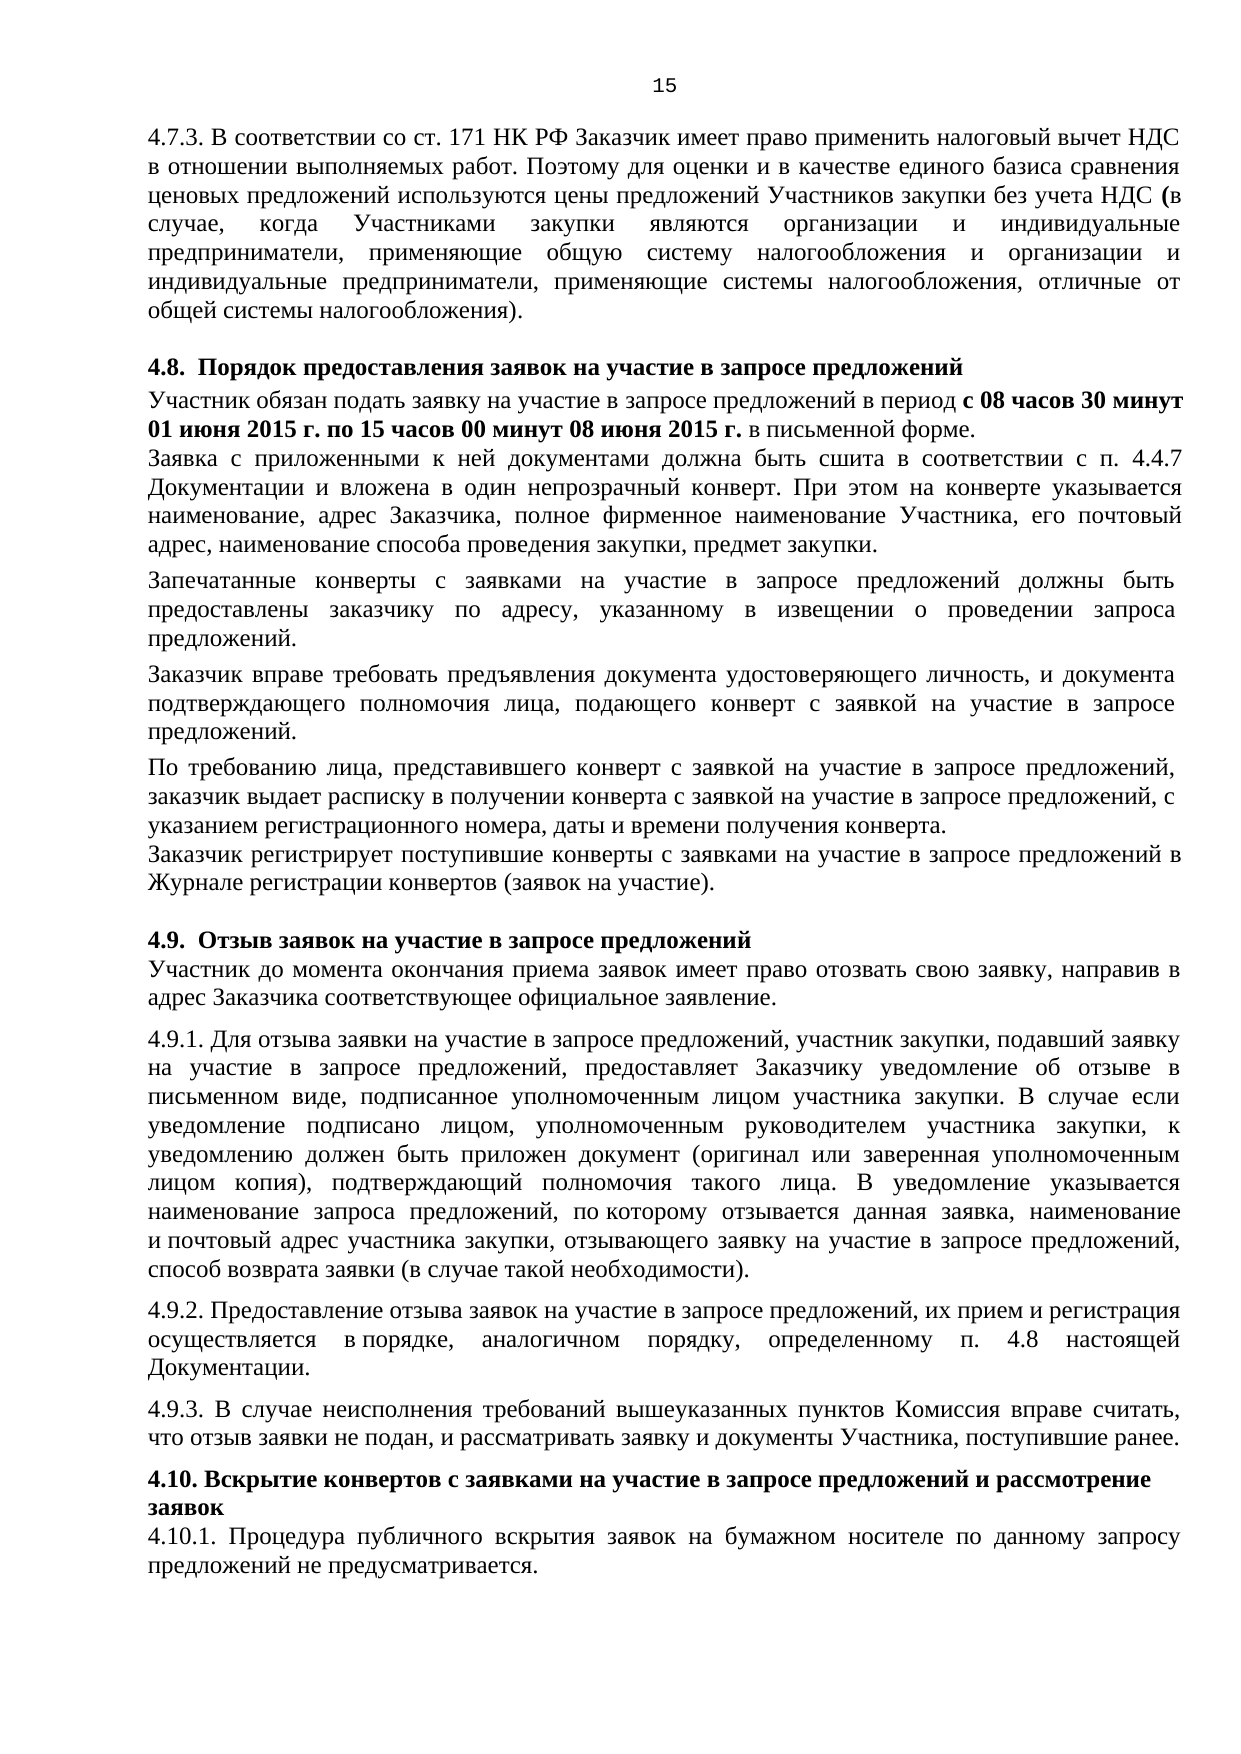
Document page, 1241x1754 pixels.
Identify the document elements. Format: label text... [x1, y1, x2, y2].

text 4.10. Вскрытие конвертов с заявками на участие в запросе предложений и рассмотрение заявок [148, 1464, 1181, 1521]
text Участник до момента окончания приема заявок имеет право отозвать свою заявку, направив в адрес Заказчика соответствующее официальное заявление. [148, 954, 1181, 1011]
text Заявка с приложенными к ней документами должна быть сшита в соответствии с п. 4.4.7 Документации и вложена в один непрозрачный конверт. При этом на конверте указывается наименование, адрес Заказчика, полное фирменное наименование Участника, его почтовый адрес, наименование способа проведения закупки, предмет закупки. [148, 443, 1183, 558]
text Участник обязан подать заявку на участие в запросе предложений в период с 08 часов 30 минут 01 июня 2015 г. по 15 часов 00 минут 08 июня 2015 г. в письменной форме. [148, 385, 1183, 443]
text 4.7.3. В соответствии со ст. 171 НК РФ Заказчик имеет право применить налоговый вычет НДС в отношении выполняемых работ. Поэтому для оценки и в качестве единого базиса сравнения ценовых предложений используются цены предложений Участников закупки без учета НДС (в случае, когда Участниками закупки являются организации и индивидуальные предприниматели, применяющие общую систему налогообложения и организации и индивидуальные предприниматели, применяющие системы налогообложения, отличные от общей системы налогообложения). [148, 122, 1181, 323]
text 4.8. Порядок предоставления заявок на участие в запросе предложений [148, 352, 1181, 381]
text Заказчик вправе требовать предъявления документа удостоверяющего личность, и документа подтверждающего полномочия лица, подающего конверт с заявкой на участие в запросе предложений. [148, 659, 1176, 745]
text Запечатанные конверты с заявками на участие в запросе предложений должны быть предоставлены заказчику по адресу, указанному в извещении о проведении запроса предложений. [148, 565, 1176, 651]
text 4.9.3. В случае неисполнения требований вышеуказанных пунктов Комиссия вправе считать, что отзыв заявки не подан, и рассматривать заявку и документы Участника, поступившие ранее. [148, 1394, 1181, 1451]
text 4.9. Отзыв заявок на участие в запросе предложений [148, 925, 1183, 954]
text 4.10.1. Процедура публичного вскрытия заявок на бумажном носителе по данному запросу предложений не предусматривается. [148, 1521, 1181, 1579]
text 4.9.2. Предоставление отзыва заявок на участие в запросе предложений, их прием и регистрация осуществляется в порядке, аналогичном порядку, определенному п. 4.8 настоящей Документации. [148, 1295, 1181, 1381]
text 4.9.1. Для отзыва заявки на участие в запросе предложений, участник закупки, подавший заявку на участие в запросе предложений, предоставляет Заказчику уведомление об отзыве в письменном виде, подписанное уполномоченным лицом участника закупки. В случае если уведомление подписано лицом, уполномоченным руководителем участника закупки, к уведомлению должен быть приложен документ (оригинал или заверенная уполномоченным лицом копия), подтверждающий полномочия такого лица. В уведомление указывается наименование запроса предложений, по которому отзывается данная заявка, наименование и почтовый адрес участника закупки, отзывающего заявку на участие в запросе предложений, способ возврата заявки (в случае такой необходимости). [148, 1024, 1181, 1282]
text По требованию лица, представившего конверт с заявкой на участие в запросе предложений, заказчик выдает расписку в получении конверта с заявкой на участие в запросе предложений, с указанием регистрационного номера, даты и времени получения конверта. [148, 752, 1176, 839]
text Заказчик регистрирует поступившие конверты с заявками на участие в запросе предложений в Журнале регистрации конвертов (заявок на участие). [148, 839, 1183, 896]
